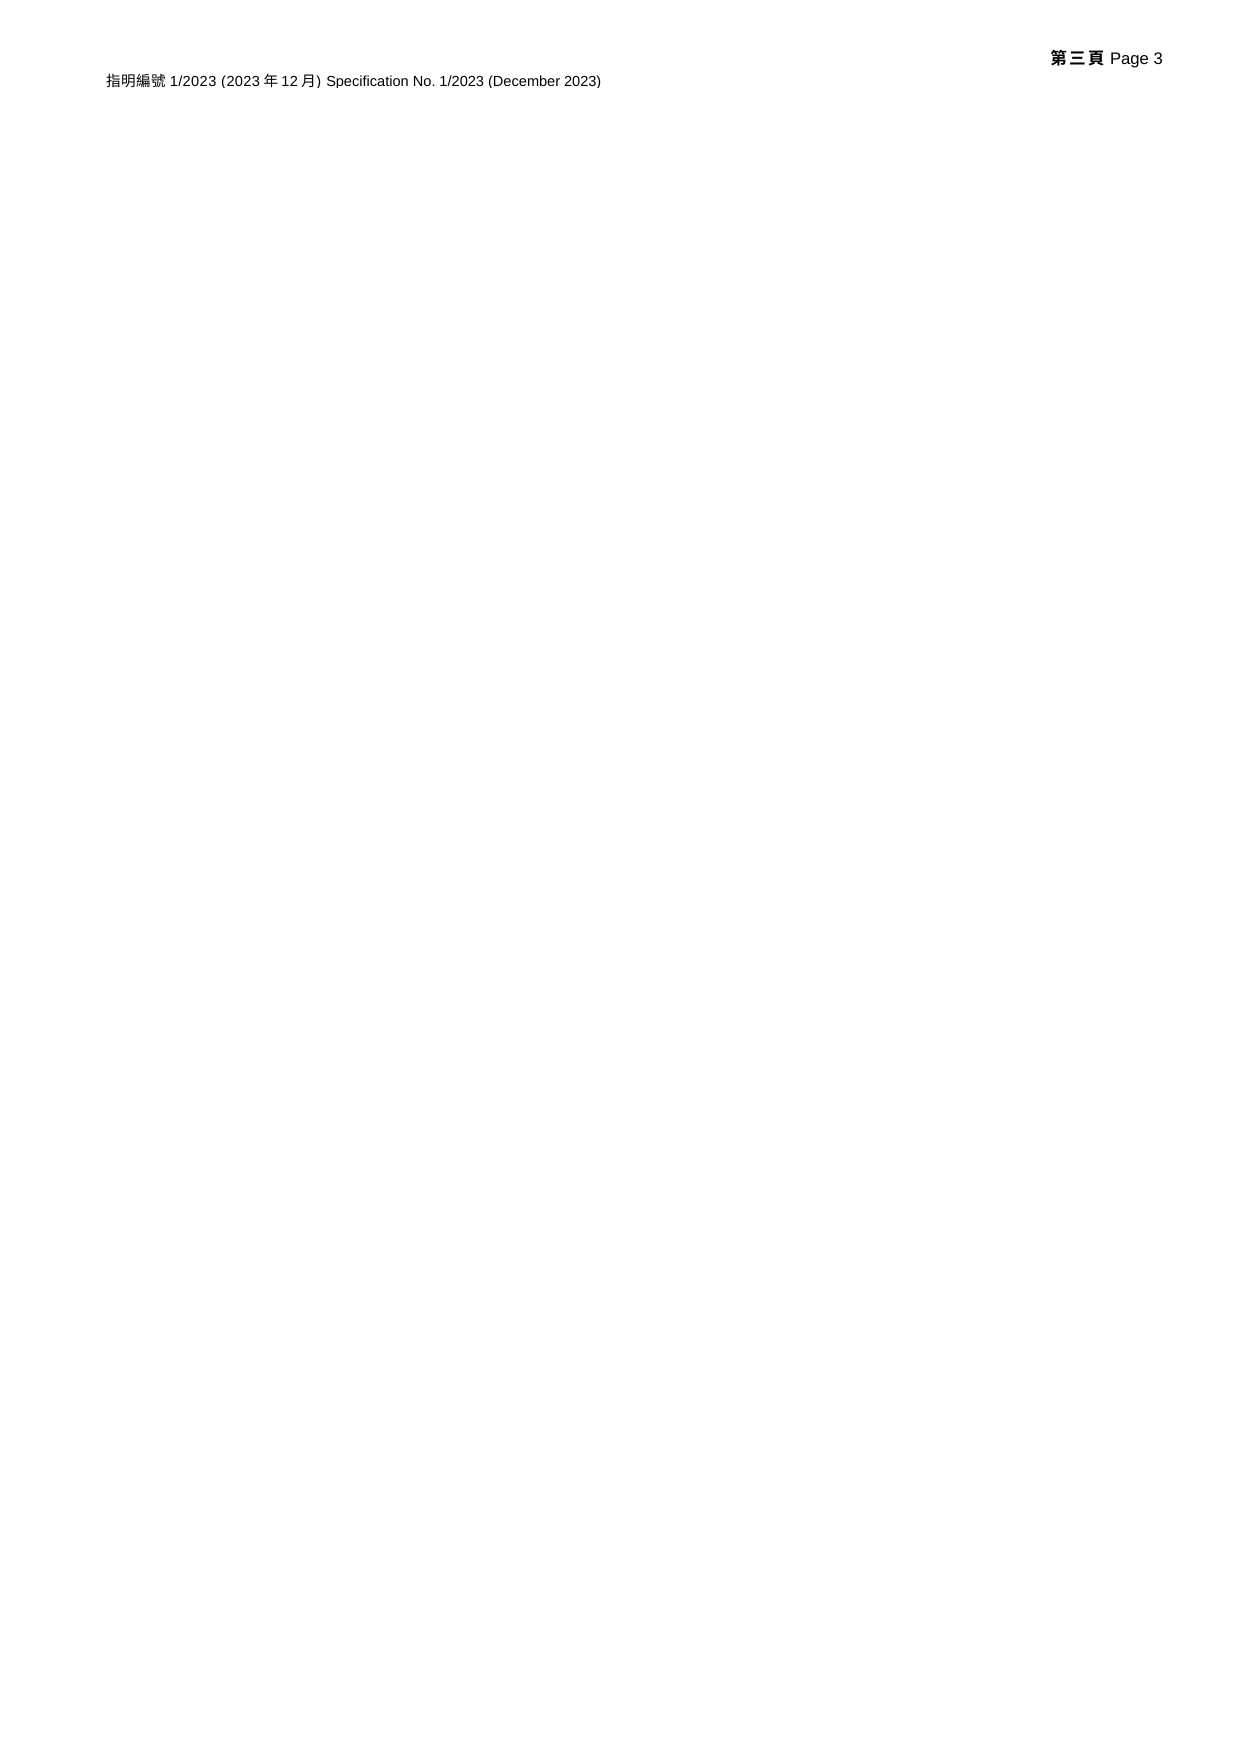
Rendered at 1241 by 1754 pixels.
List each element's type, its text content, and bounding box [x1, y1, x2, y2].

text 第三頁Page 3 [150, 45, 1162, 69]
table_header 指明編號 1/2023 (2023年12月) Specification No. 1/2023 (December 2023) [103, 69, 1165, 87]
